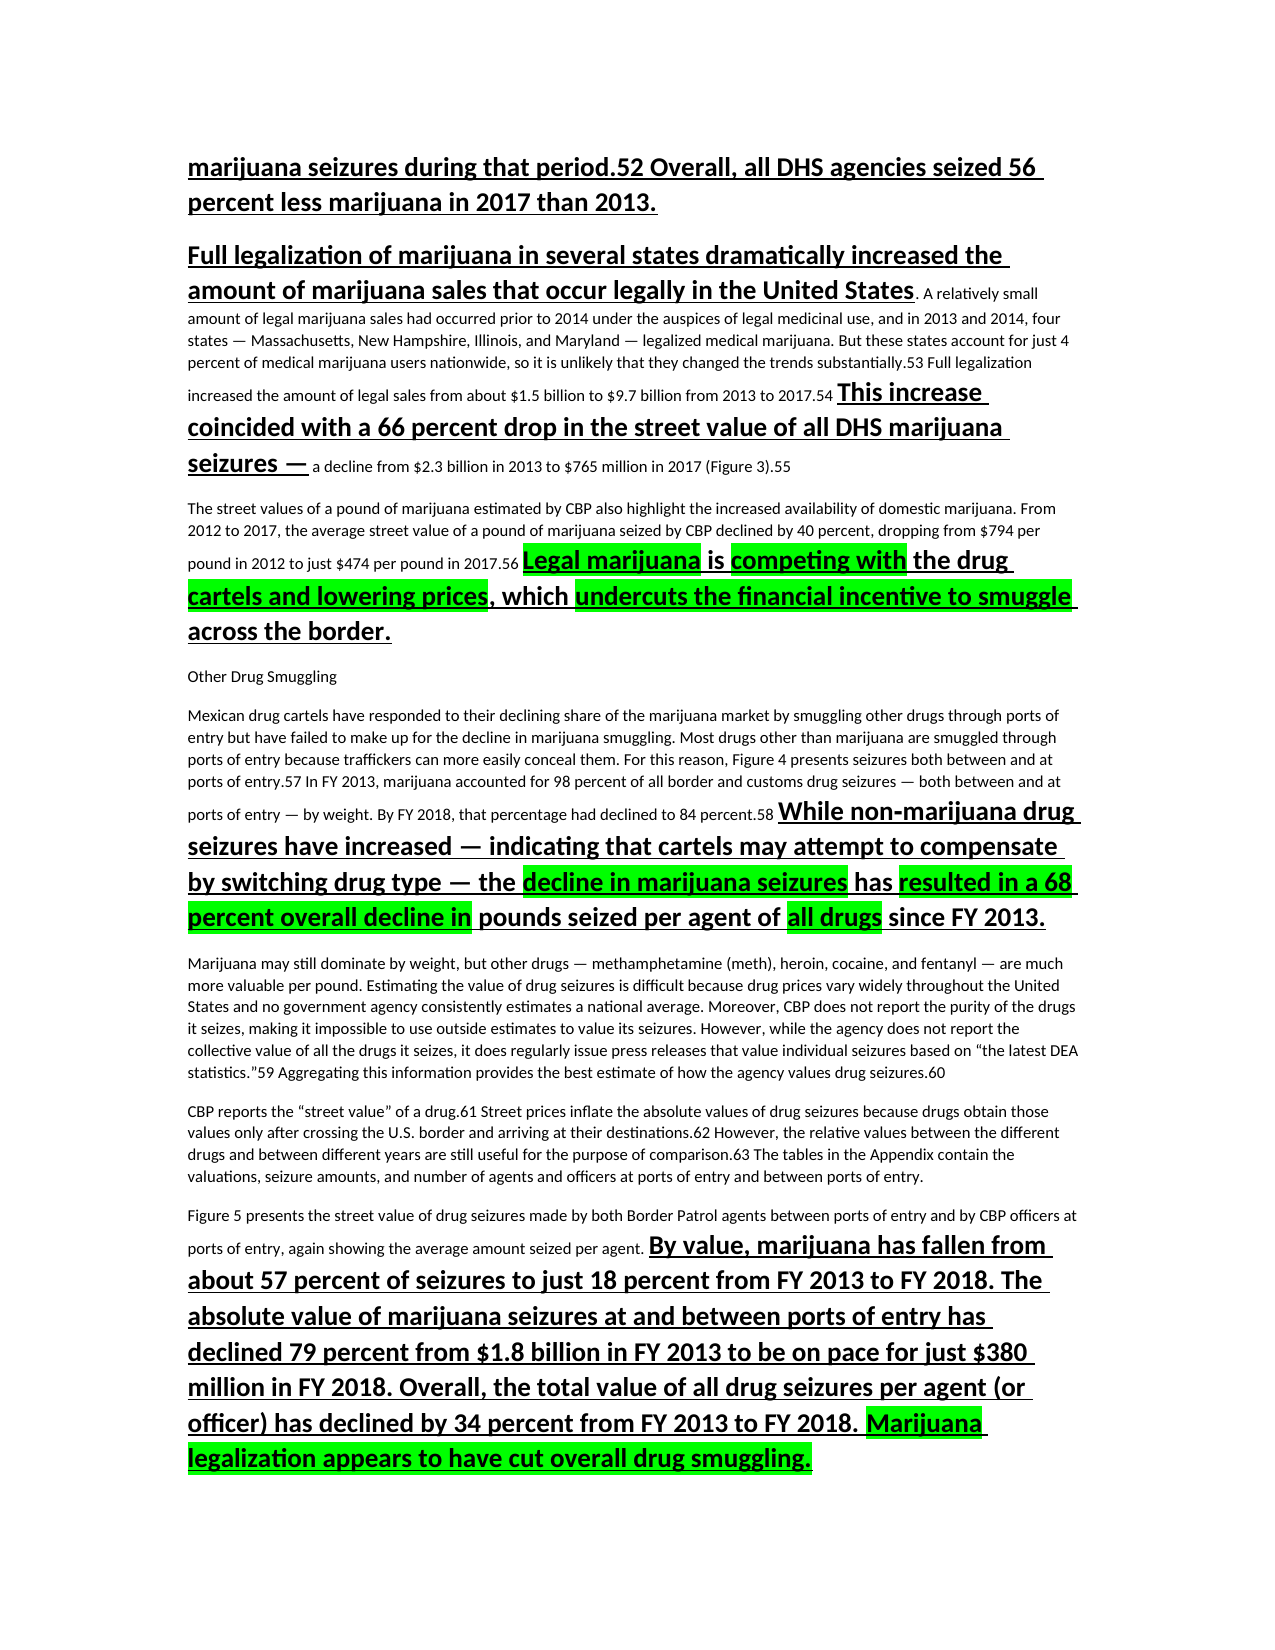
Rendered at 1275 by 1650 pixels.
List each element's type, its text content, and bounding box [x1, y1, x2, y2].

text Other Drug Smuggling [187, 667, 1087, 687]
text CBP reports the “street value” of a drug.61 Street prices inflate the absolute values of drug seizures because drugs obtain those values only after crossing the U.S. border and arriving at their destinations.62 However, the relative values between the different drugs and between different years are still useful for the purpose of comparison.63 The tables in the Appendix contain the valuations, seizure amounts, and number of agents and officers at ports of entry and between ports of entry. [187, 1101, 1087, 1187]
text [187, 150, 1087, 219]
text Full legalization of marijuana in several states dramatically increased the amount of marijuana sales that occur legally in the United States. A relatively small amount of legal marijuana sales had occurred prior to 2014 under the auspices of legal medicinal use, and in 2013 and 2014, four states — Massachusetts, New Hampshire, Illinois, and Maryland — legalized medical marijuana. But these states account for just 4 percent of medical marijuana users nationwide, so it is unlikely that they changed the trends substantially.53 Full legalization increased the amount of legal sales from about $1.5 billion to $9.7 billion from 2013 to 2017.54 This increase coincided with a 66 percent drop in the street value of all DHS marijuana seizures — a decline from $2.3 billion in 2013 to $765 million in 2017 (Figure 3).55 [187, 238, 1087, 479]
text The street values of a pound of marijuana estimated by CBP also highlight the increased availability of domestic marijuana. From 2012 to 2017, the average street value of a pound of marijuana seized by CBP declined by 40 percent, dropping from $794 per pound in 2012 to just $474 per pound in 2017.56 Legal marijuana is competing with the drug cartels and lowering prices, which undercuts the financial incentive to smuggle across the border. [187, 498, 1087, 647]
text Mexican drug cartels have responded to their declining share of the marijuana market by smuggling other drugs through ports of entry but have failed to make up for the decline in marijuana smuggling. Most drugs other than marijuana are smuggled through ports of entry because traffickers can more easily conceal them. For this reason, Figure 4 presents seizures both between and at ports of entry.57 In FY 2013, marijuana accounted for 98 percent of all border and customs drug seizures — both between and at ports of entry — by weight. By FY 2018, that percentage had declined to 84 percent.58 While non‐​marijuana drug seizures have increased — indicating that cartels may attempt to compensate by switching drug type — the decline in marijuana seizures has resulted in a 68 percent overall decline in pounds seized per agent of all drugs since FY 2013. [187, 705, 1087, 934]
text Figure 5 presents the street value of drug seizures made by both Border Patrol agents between ports of entry and by CBP officers at ports of entry, again showing the average amount seized per agent. By value, marijuana has fallen from about 57 percent of seizures to just 18 percent from FY 2013 to FY 2018. The absolute value of marijuana seizures at and between ports of entry has declined 79 percent from $1.8 billion in FY 2013 to be on pace for just $380 million in FY 2018. Overall, the total value of all drug seizures per agent (or officer) has declined by 34 percent from FY 2013 to FY 2018. Marijuana legalization appears to have cut overall drug smuggling. [187, 1205, 1087, 1475]
text Marijuana may still dominate by weight, but other drugs — methamphetamine (meth), heroin, cocaine, and fentanyl — are much more valuable per pound. Estimating the value of drug seizures is difficult because drug prices vary widely throughout the United States and no government agency consistently estimates a national average. Moreover, CBP does not report the purity of the drugs it seizes, making it impossible to use outside estimates to value its seizures. However, while the agency does not report the collective value of all the drugs it seizes, it does regularly issue press releases that value individual seizures based on “the latest DEA statistics.”59 Aggregating this information provides the best estimate of how the agency values drug seizures.60 [187, 953, 1087, 1083]
